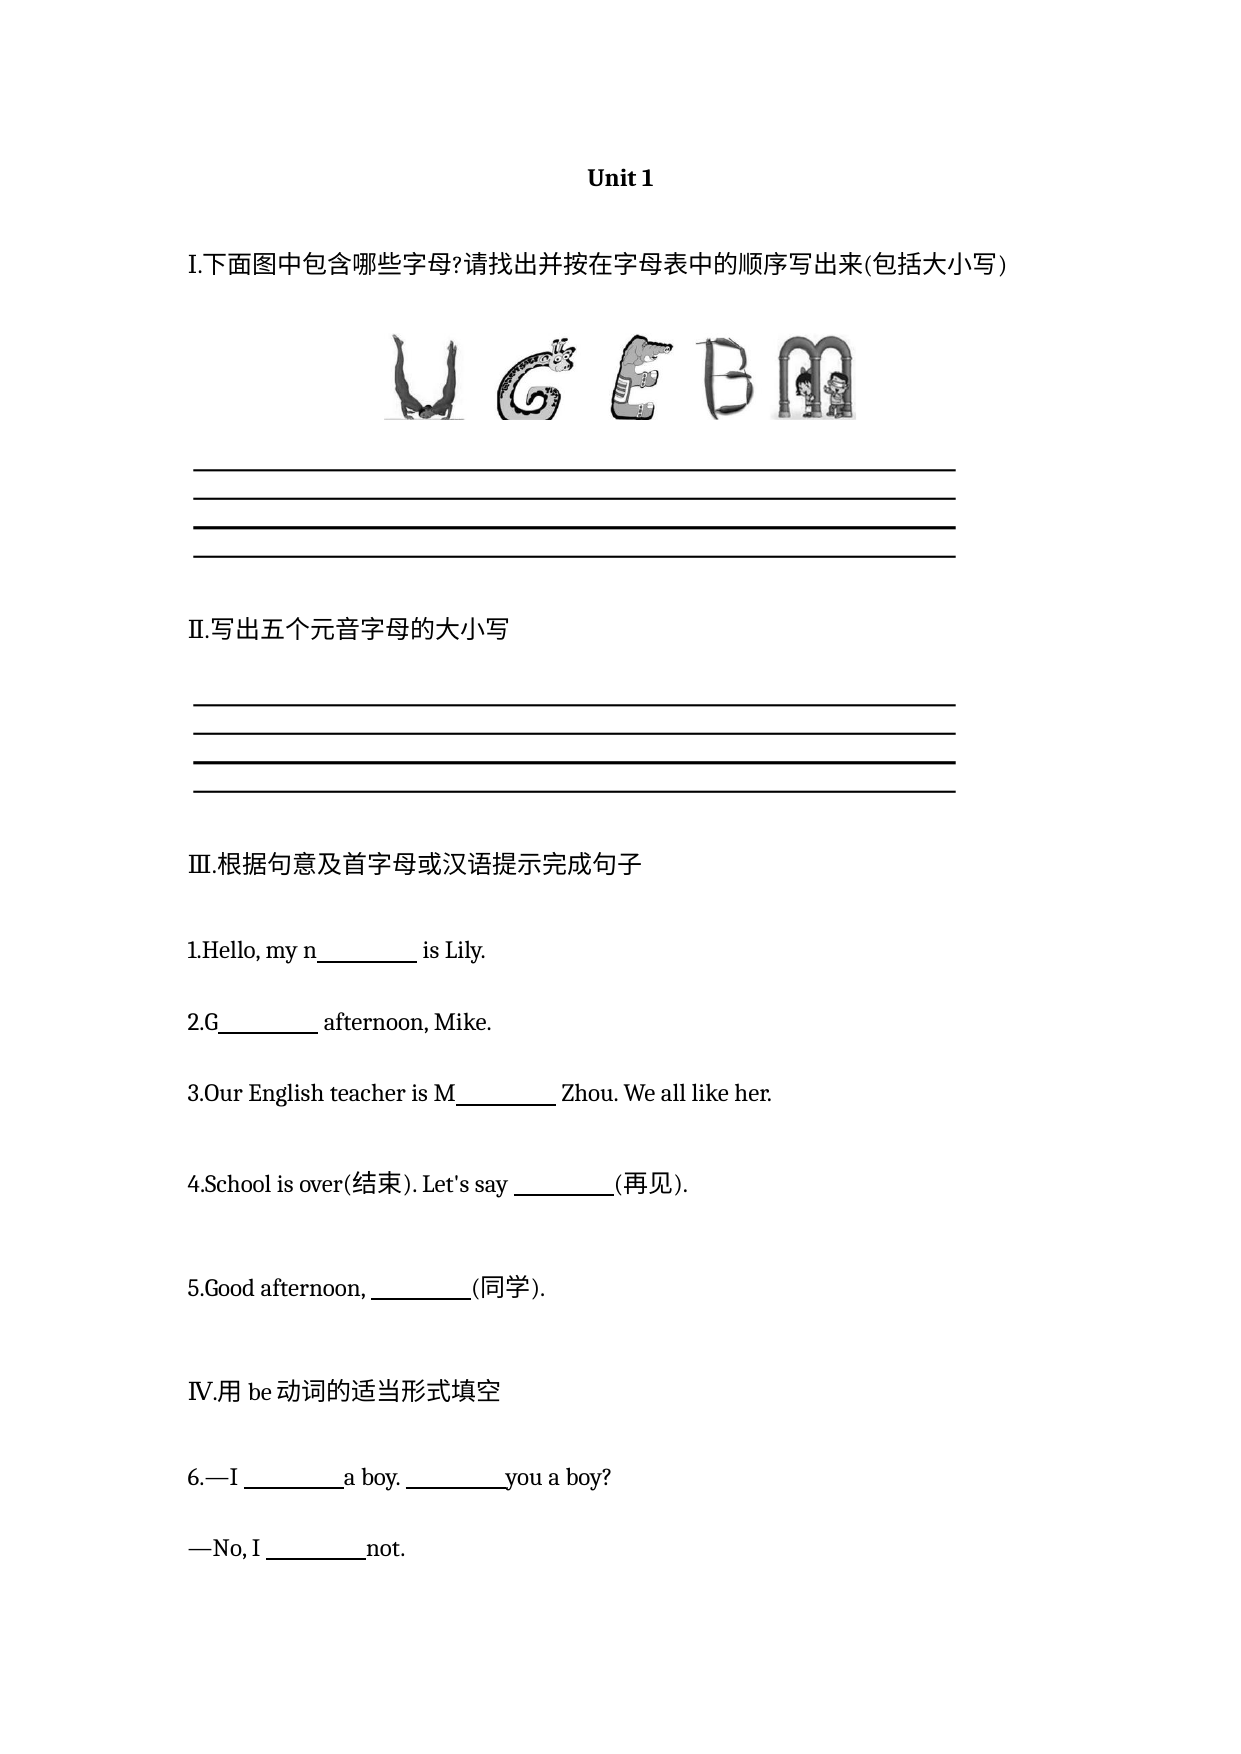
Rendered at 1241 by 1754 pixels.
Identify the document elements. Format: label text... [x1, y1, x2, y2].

text 1.Hello, my n is Lily. [187, 934, 1053, 967]
text 3.Our English teacher is M Zhou. We all like her. [187, 1077, 1053, 1110]
text —No, I not. [187, 1532, 1053, 1564]
text Ⅳ.用be动词的适当形式填空 [187, 1357, 1053, 1422]
picture [187, 464, 961, 561]
text Ⅲ.根据句意及首字母或汉语提示完成句子 [187, 830, 1053, 895]
picture [187, 699, 961, 796]
picture [384, 333, 857, 420]
text 5.Good afternoon, (同学). [187, 1253, 1053, 1318]
text 2.G afternoon, Mike. [187, 1006, 1053, 1038]
text Ⅱ.写出五个元音字母的大小写 [187, 596, 1053, 661]
text 4.School is over(结束). Let's say (再见). [187, 1149, 1053, 1214]
text Ⅰ.下面图中包含哪些字母?请找出并按在字母表中的顺序写出来(包括大小写) [187, 230, 1053, 295]
title Unit 1 [187, 162, 1053, 194]
text 6.—I a boy. you a boy? [187, 1461, 1053, 1493]
